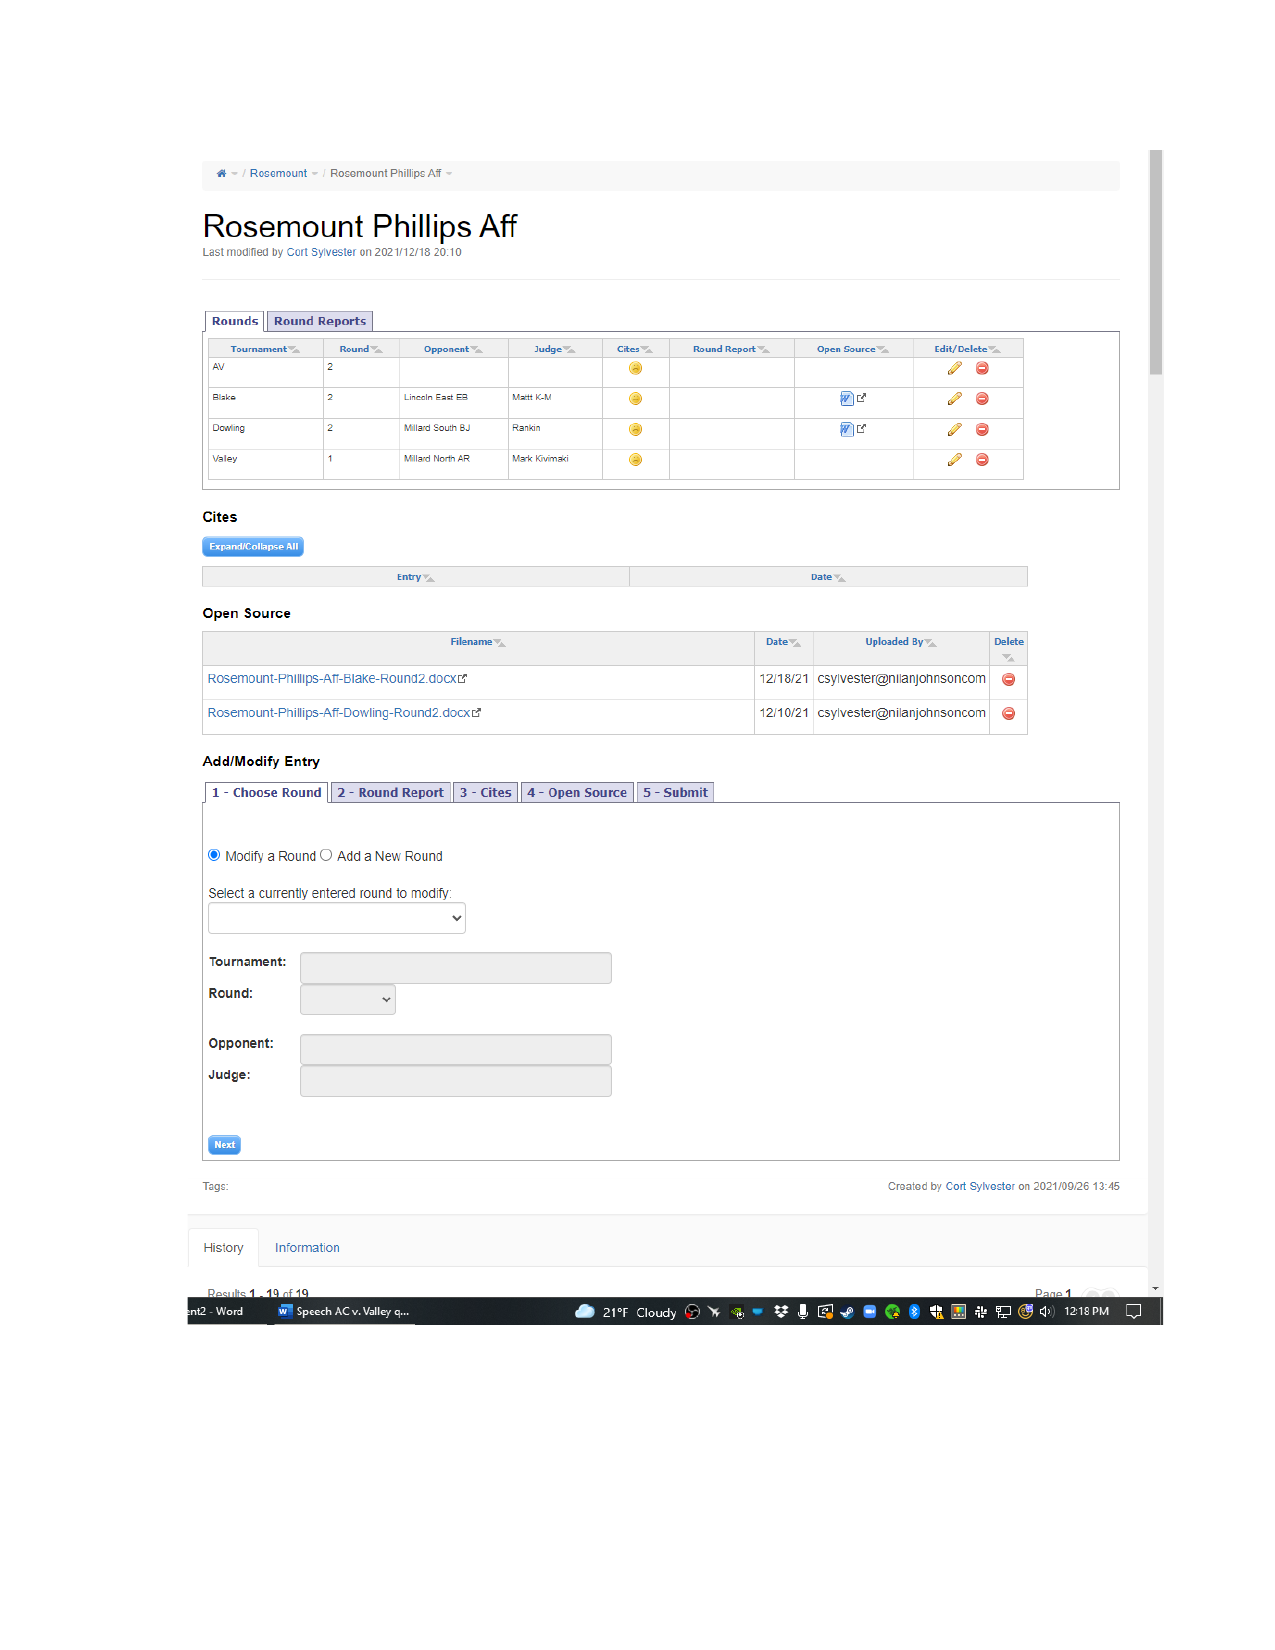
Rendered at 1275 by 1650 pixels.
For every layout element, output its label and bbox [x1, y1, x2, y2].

picture [187, 150, 1164, 1325]
